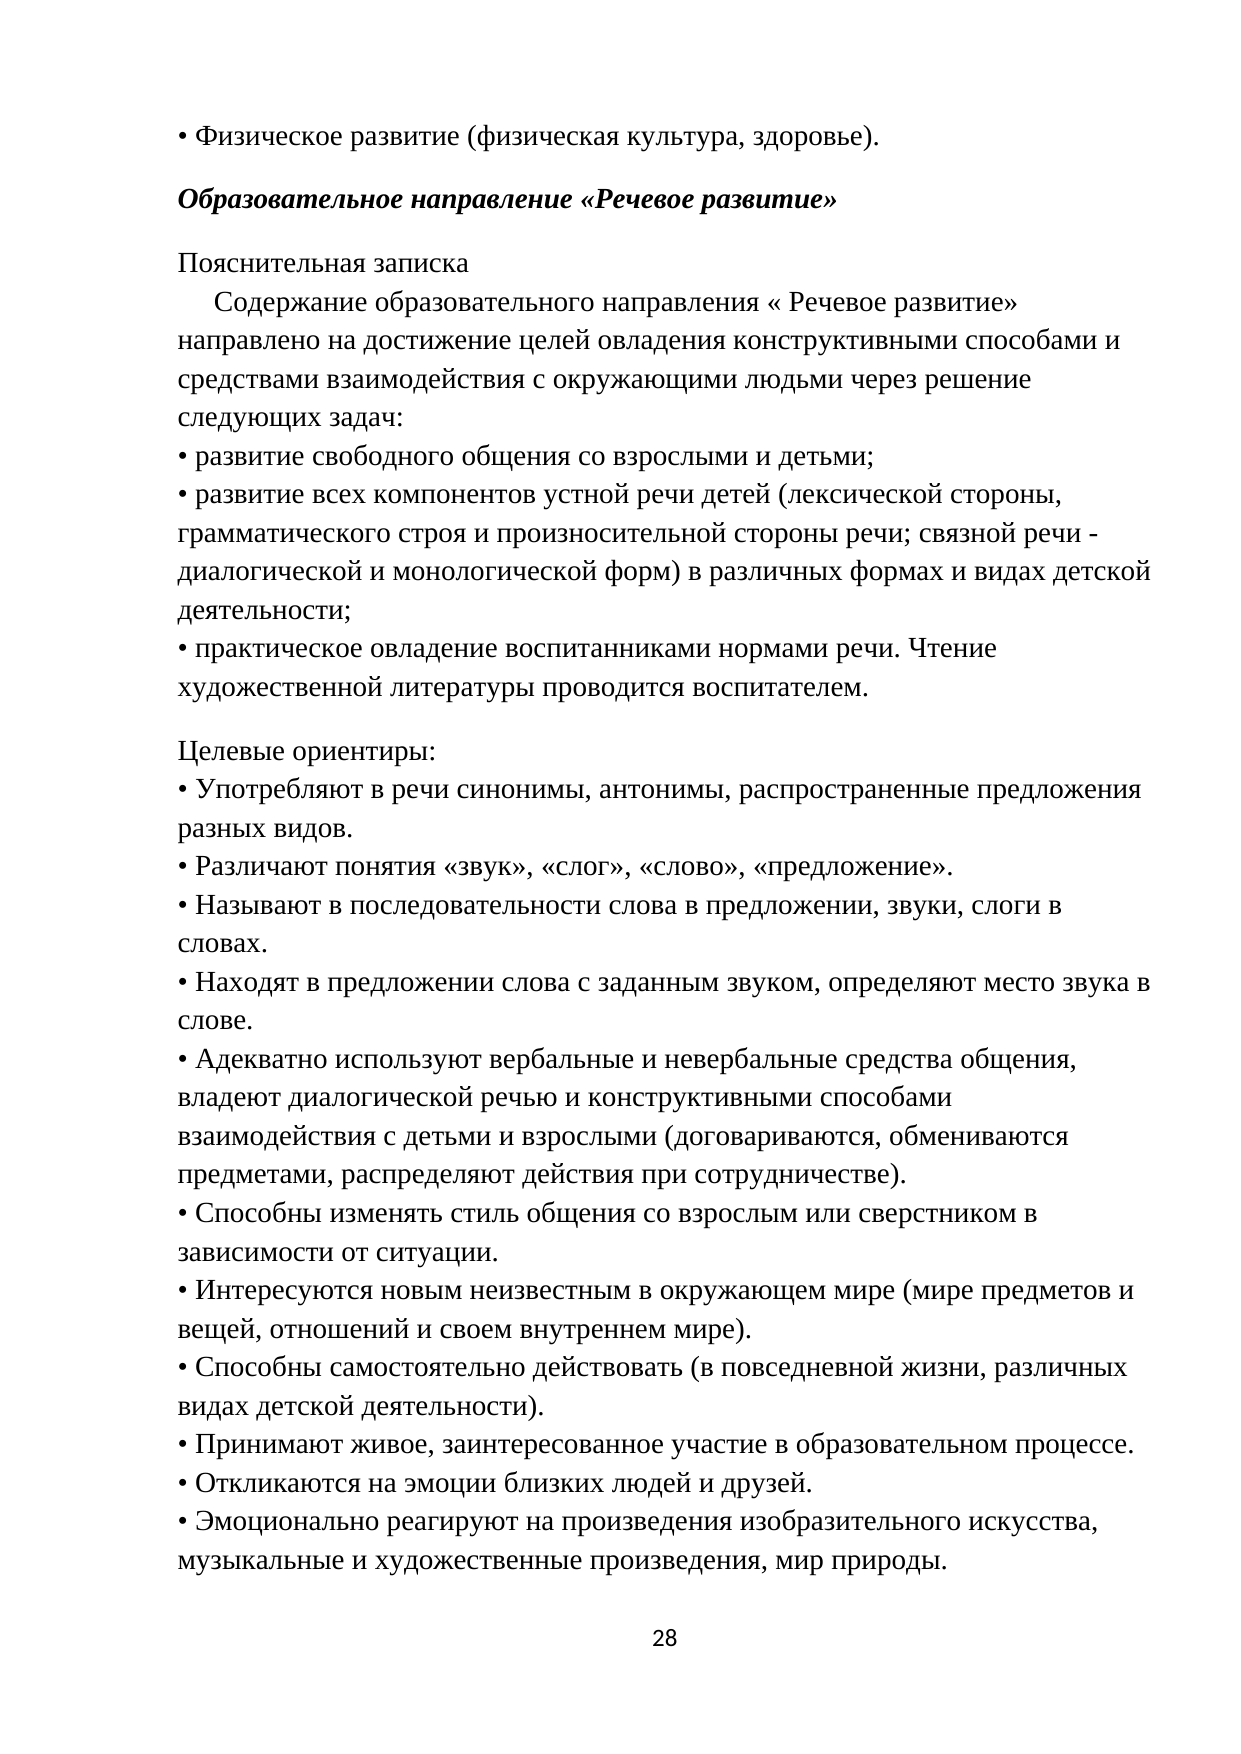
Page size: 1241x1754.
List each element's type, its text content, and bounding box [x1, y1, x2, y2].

text • Физическое развитие (физическая культура, здоровье). [177, 118, 1152, 152]
text • Откликаются на эмоции близких людей и друзей. [177, 1465, 1152, 1498]
text • Интересуются новым неизвестным в окружающем мире (мире предметов и вещей, отношений и своем внутреннем мире). [177, 1272, 1152, 1344]
text • Находят в предложении слова с заданным звуком, определяют место звука в слове. [177, 964, 1152, 1036]
text • развитие свободного общения со взрослыми и детьми; [177, 438, 1152, 471]
text • Адекватно используют вербальные и невербальные средства общения, владеют диалогической речью и конструктивными способами взаимодействия с детьми и взрослыми (договариваются, обмениваются предметами, распределяют действия при сотрудничестве). [177, 1041, 1152, 1190]
text Пояснительная записка [177, 245, 1152, 279]
text • Употребляют в речи синонимы, антонимы, распространенные предложения разных видов. [177, 771, 1152, 843]
text • Называют в последовательности слова в предложении, звуки, слоги в словах. [177, 887, 1152, 959]
text Содержание образовательного направления « Речевое развитие» направлено на достижение целей овладения конструктивными способами и средствами взаимодействия с окружающими людьми через решение следующих задач: [177, 284, 1152, 433]
text • Принимают живое, заинтересованное участие в образовательном процессе. [177, 1426, 1152, 1460]
text Целевые ориентиры: [177, 733, 1152, 766]
text • Способны самостоятельно действовать (в повседневной жизни, различных видах детской деятельности). [177, 1349, 1152, 1421]
text • Способны изменять стиль общения со взрослым или сверстником в зависимости от ситуации. [177, 1195, 1152, 1267]
text • практическое овладение воспитанниками нормами речи. Чтение художественной литературы проводится воспитателем. [177, 631, 1152, 703]
text Образовательное направление «Речевое развитие» [177, 182, 1152, 215]
text • Различают понятия «звук», «слог», «слово», «предложение». [177, 848, 1152, 882]
text • Эмоционально реагируют на произведения изобразительного искусства, музыкальные и художественные произведения, мир природы. [177, 1503, 1152, 1576]
text • развитие всех компонентов устной речи детей (лексической стороны, грамматического строя и произносительной стороны речи; связной речи - диалогической и монологической форм) в различных формах и видах детской деятельности; [177, 476, 1152, 626]
